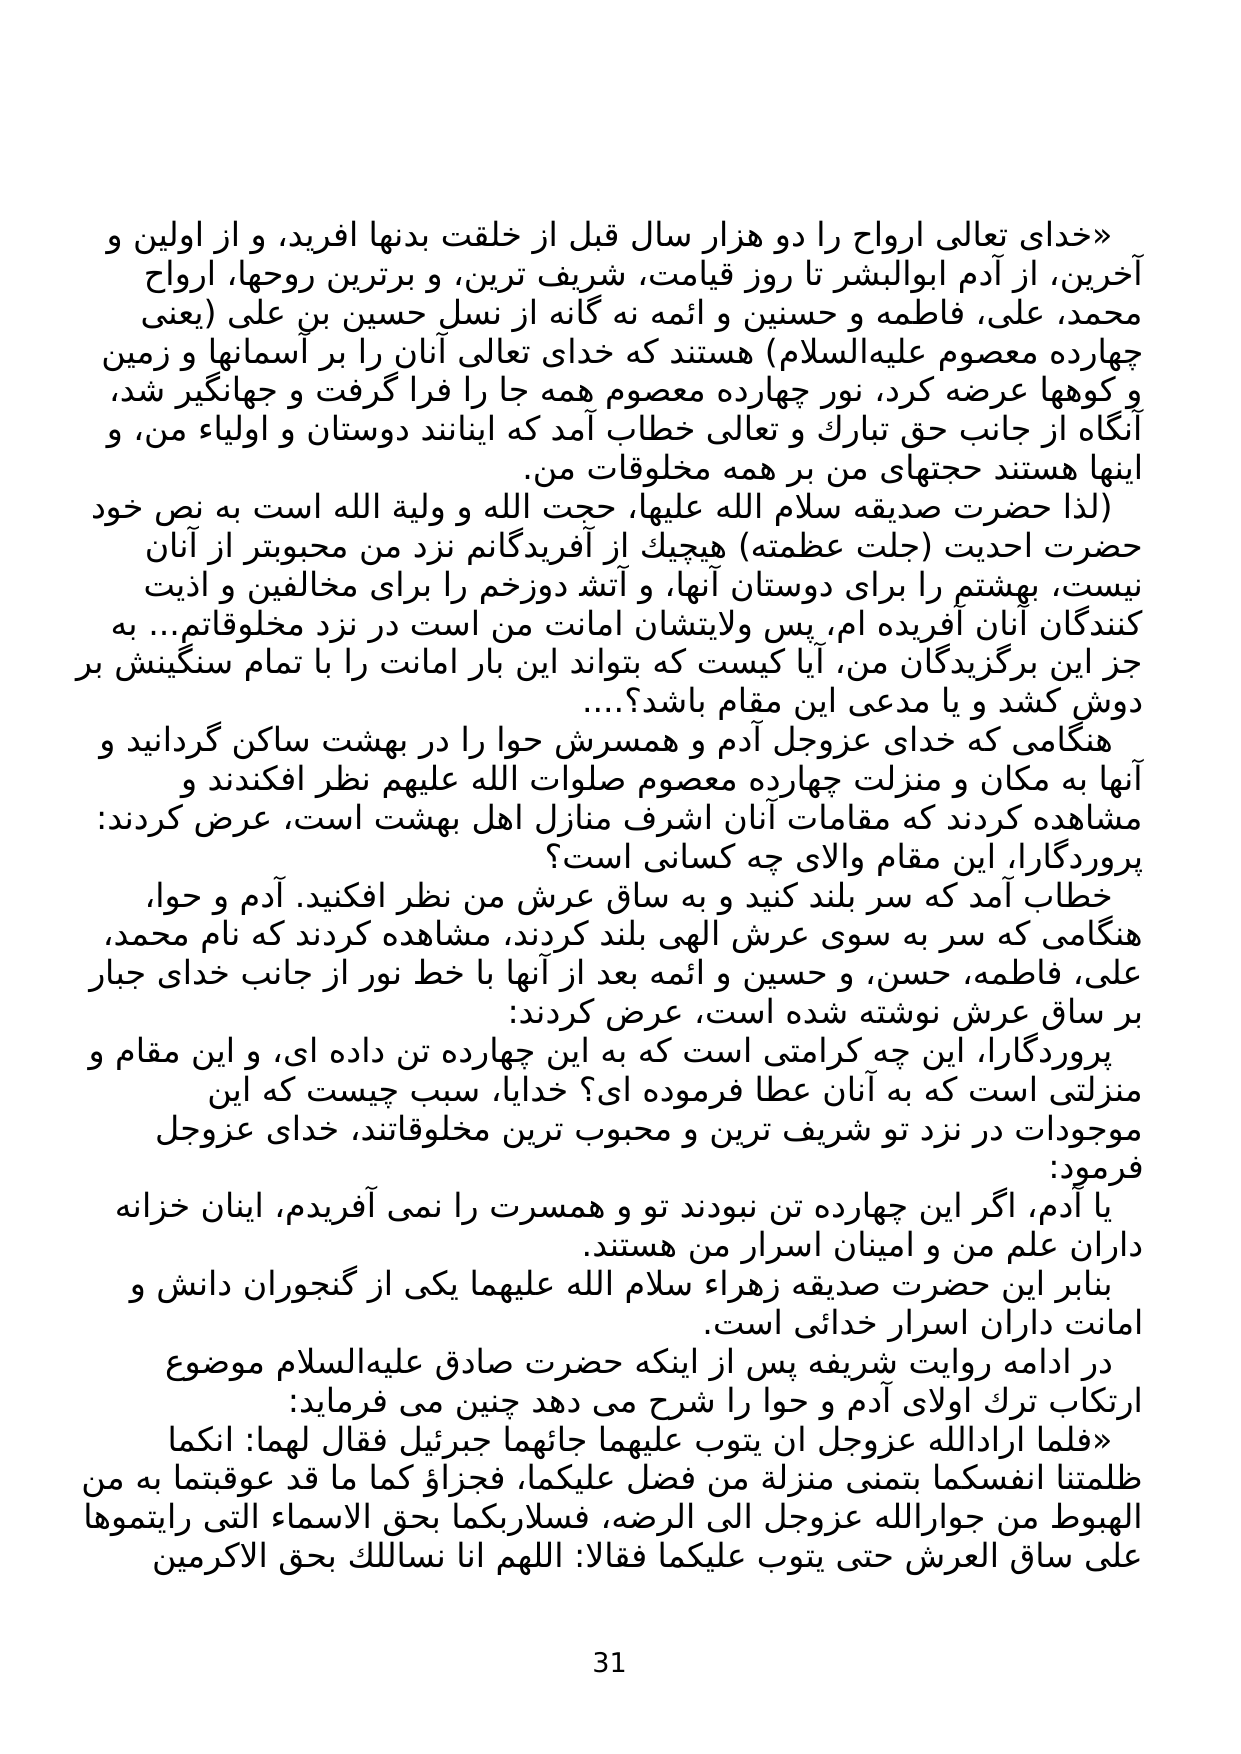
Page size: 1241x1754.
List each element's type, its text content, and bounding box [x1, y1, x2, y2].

text (لذا حضرت صديقه سلام الله عليها، حجت الله و ولية الله است به نص خود حضرت احديت (جلت عظمته) هيچيك از آفريدگانم نزد من محبوبتر از آنان نيست، بهشتم را برای دوستان آنها، و آتش‍ دوزخم را برای مخالفين و اذيت كنندگان آنان آفريده ام، پس ولايتشان امانت من است در نزد مخلوقاتم... به جز اين برگزيدگان من، آيا كيست كه بتواند اين بار امانت را با تمام سنگينش بر دوش كشد و يا مدعی اين مقام باشد؟.... [75, 487, 1144, 721]
text بنابر اين حضرت صديقه زهراء سلام الله عليهما يكی از گنجوران دانش و امانت داران اسرار خدائی است. [75, 1264, 1144, 1342]
text هنگامی كه خدای عزوجل آدم و همسرش حوا را در بهشت ساكن گردانيد و آنها به مكان و منزلت چهارده معصوم صلوات الله عليهم نظر افكندند و مشاهده كردند كه مقامات آنان اشرف منازل اهل بهشت است، عرض كردند: پروردگارا، اين مقام والای چه كسانی است؟ [75, 721, 1144, 876]
text در ادامه روايت شريفه پس از اينكه حضرت صادق عليه‌السلام موضوع ارتكاب ترك اولای آدم و حوا را شرح می دهد چنين می فرمايد: [75, 1342, 1144, 1420]
text پروردگارا، اين چه كرامتی است كه به اين چهارده تن داده ای، و اين مقام و منزلتی است كه به آنان عطا فرموده ای؟ خدايا، سبب چيست كه اين موجودات در نزد تو شريف ترين و محبوب ترين مخلوقاتند، خدای عزوجل فرمود: [75, 1031, 1144, 1187]
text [75, 1420, 1144, 1575]
text يا آدم، اگر اين چهارده تن نبودند تو و همسرت را نمی آفريدم، اينان خزانه داران علم من و امينان اسرار من هستند. [75, 1187, 1144, 1264]
text خطاب آمد كه سر بلند كنيد و به ساق عرش من نظر افكنيد. آدم و حوا، هنگامی كه سر به سوی عرش الهی بلند كردند، مشاهده كردند كه نام محمد، علی، فاطمه، حسن، و حسين و ائمه بعد از آنها با خط نور از جانب خدای جبار بر ساق عرش نوشته شده است، عرض كردند: [75, 876, 1144, 1031]
text «خدای تعالی ارواح را دو هزار سال قبل از خلقت بدنها افريد، و از اولين و آخرين، از آدم ابوالبشر تا روز قيامت، شريف ترين، و برترين روحها، ارواح محمد، علی، فاطمه و حسنين و ائمه نه گانه از نسل حسين بن علی (يعنی چهارده معصوم عليه‌السلام) هستند كه خدای تعالی آنان را بر آسمانها و زمين و كوهها عرضه كرد، نور چهارده معصوم همه جا را فرا گرفت و جهانگير شد، آنگاه از جانب حق تبارك و تعالی خطاب آمد كه اينانند دوستان و اولياء من، و اينها هستند حجتهای من بر همه مخلوقات من. [75, 216, 1144, 487]
